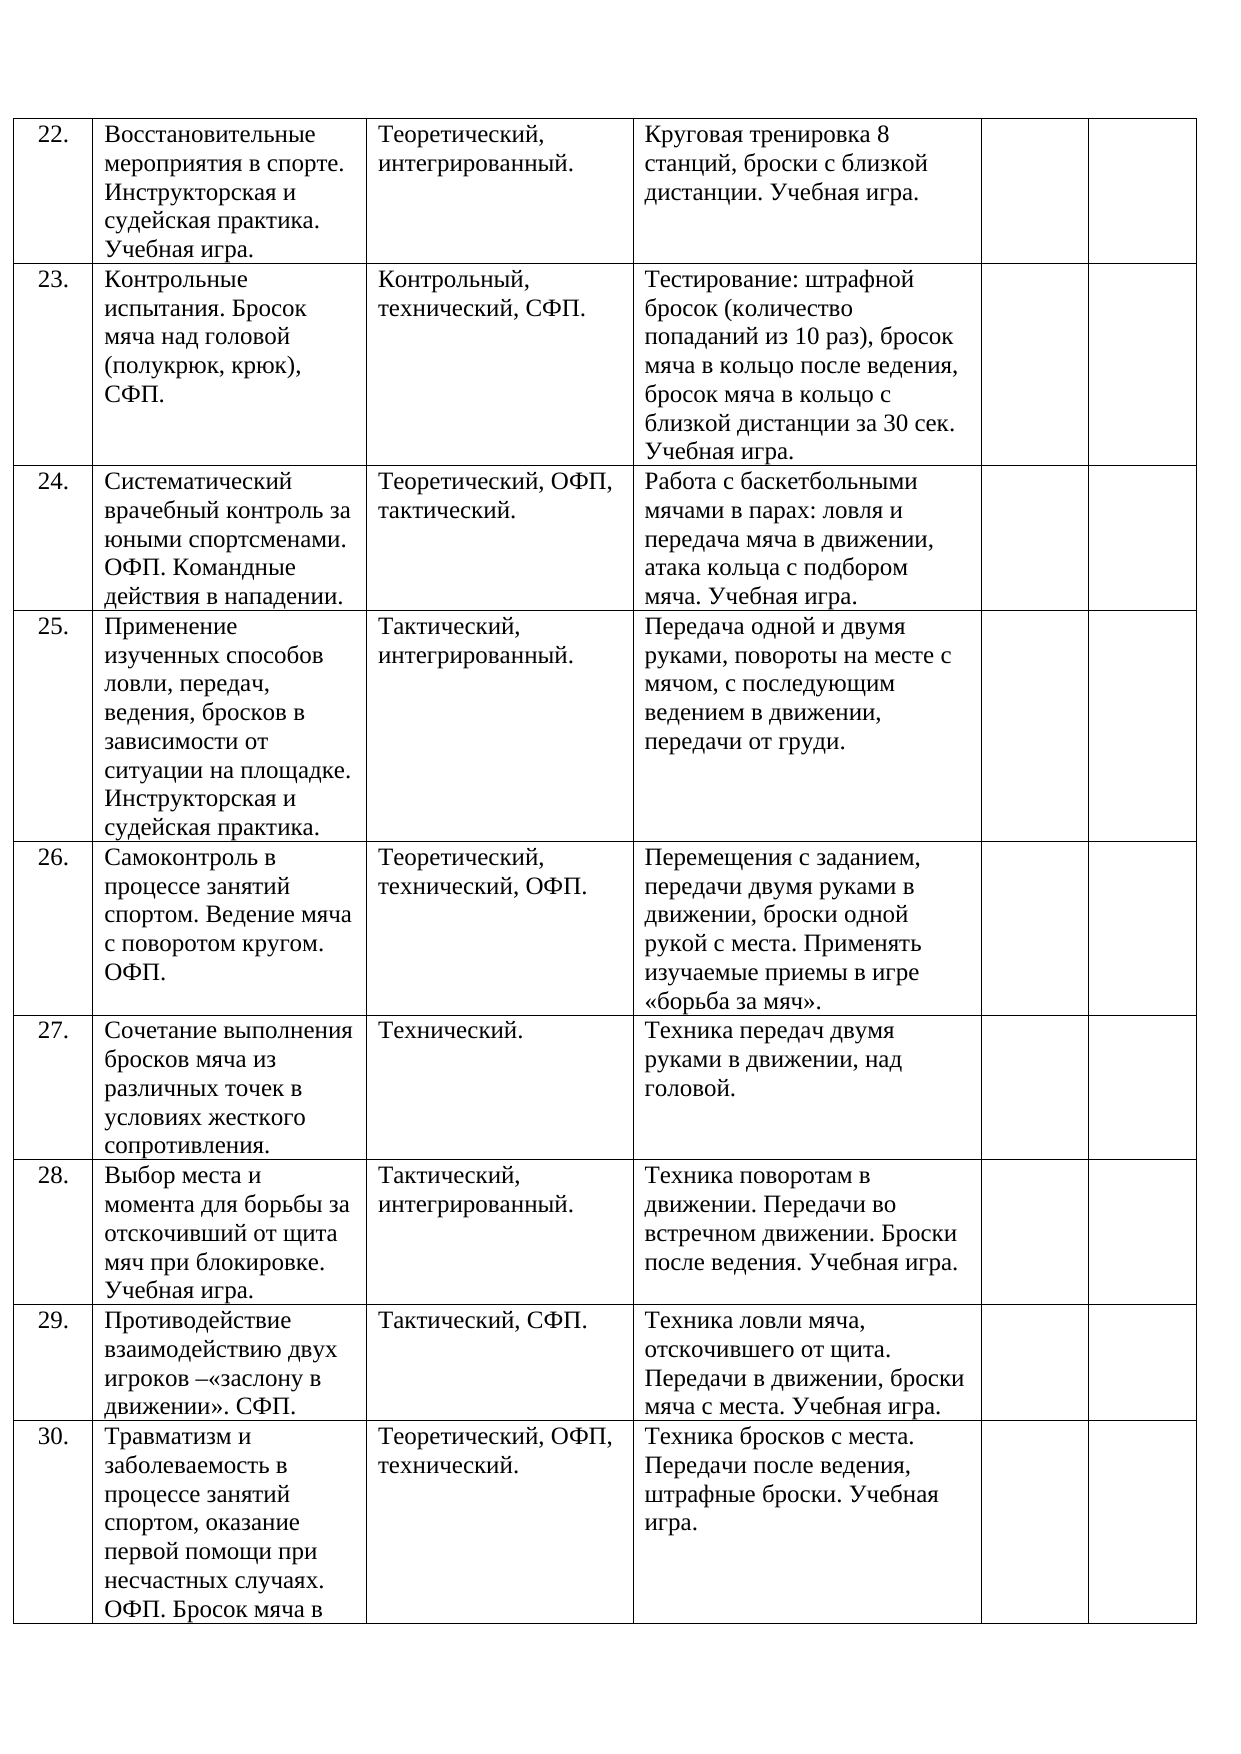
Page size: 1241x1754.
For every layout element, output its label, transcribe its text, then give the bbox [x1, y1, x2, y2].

table_cell Восстановительные мероприятия в спорте. Инструкторская и судейская практика. Учебная игра. [93, 119, 366, 263]
table_cell Технический. [367, 1016, 633, 1159]
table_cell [367, 119, 633, 263]
table_cell Тактический, СФП. [367, 1305, 633, 1420]
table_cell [367, 1421, 633, 1622]
table_cell 22. [14, 119, 92, 263]
table_cell Теоретический, технический, ОФП. [367, 842, 633, 1014]
table_cell [1089, 1016, 1196, 1159]
table_cell 26. [14, 842, 92, 1014]
table_cell [1089, 264, 1196, 465]
table_cell [1089, 466, 1196, 610]
table_cell [982, 264, 1088, 465]
table_cell [1089, 611, 1196, 841]
table_cell [1089, 1421, 1196, 1622]
table_cell [982, 1305, 1088, 1420]
table_cell Применение изученных способов ловли, передач, ведения, бросков в зависимости от ситуации на площадке. Инструкторская и судейская практика. [93, 611, 366, 841]
table_cell [1089, 1160, 1196, 1304]
table_cell Техника поворотам в движении. Передачи во встречном движении. Броски после ведения. Учебная игра. [634, 1160, 981, 1304]
table_cell 27. [14, 1016, 92, 1159]
table_cell Систематический врачебный контроль за юными спортсменами. ОФП. Командные действия в нападении. [93, 466, 366, 610]
table_cell Работа с баскетбольными мячами в парах: ловля и передача мяча в движении, атака кольца с подбором мяча. Учебная игра. [634, 466, 981, 610]
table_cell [93, 1421, 366, 1622]
table_cell 29. [14, 1305, 92, 1420]
table_cell [982, 1160, 1088, 1304]
table_cell [982, 1016, 1088, 1159]
table_cell [1089, 119, 1196, 263]
table_cell Перемещения с заданием, передачи двумя руками в движении, броски одной рукой с места. Применять изучаемые приемы в игре «борьба за мяч». [634, 842, 981, 1014]
table_cell Контрольные испытания. Бросок мяча над головой (полукрюк, крюк), СФП. [93, 264, 366, 465]
table_cell Тактический, интегрированный. [367, 1160, 633, 1304]
table_cell Техника ловли мяча, отскочившего от щита. Передачи в движении, броски мяча с места. Учебная игра. [634, 1305, 981, 1420]
table_cell Самоконтроль в процессе занятий спортом. Ведение мяча с поворотом кругом. ОФП. [93, 842, 366, 1014]
table_cell Теоретический, ОФП, тактический. [367, 466, 633, 610]
table_cell Тактический, интегрированный. [367, 611, 633, 841]
table_cell Контрольный, технический, СФП. [367, 264, 633, 465]
table_cell [982, 466, 1088, 610]
table_cell Выбор места и момента для борьбы за отскочивший от щита мяч при блокировке. Учебная игра. [93, 1160, 366, 1304]
table_cell Противодействие взаимодействию двух игроков –«заслону в движении». СФП. [93, 1305, 366, 1420]
table_cell [982, 611, 1088, 841]
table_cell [634, 1421, 981, 1622]
table_cell [982, 1421, 1088, 1622]
table_cell [982, 119, 1088, 263]
table_cell Сочетание выполнения бросков мяча из различных точек в условиях жесткого сопротивления. [93, 1016, 366, 1159]
table_cell 24. [14, 466, 92, 610]
table_cell [982, 842, 1088, 1014]
table_cell Передача одной и двумя руками, повороты на месте с мячом, с последующим ведением в движении, передачи от груди. [634, 611, 981, 841]
table_cell 28. [14, 1160, 92, 1304]
table_cell Тестирование: штрафной бросок (количество попаданий из 10 раз), бросок мяча в кольцо после ведения, бросок мяча в кольцо с близкой дистанции за 30 сек. Учебная игра. [634, 264, 981, 465]
table_cell 30. [14, 1421, 92, 1622]
table_cell [1089, 842, 1196, 1014]
table_cell Круговая тренировка 8 станций, броски с близкой дистанции. Учебная игра. [634, 119, 981, 263]
table_cell Техника передач двумя руками в движении, над головой. [634, 1016, 981, 1159]
table_cell [1089, 1305, 1196, 1420]
table_cell 23. [14, 264, 92, 465]
table_cell 25. [14, 611, 92, 841]
